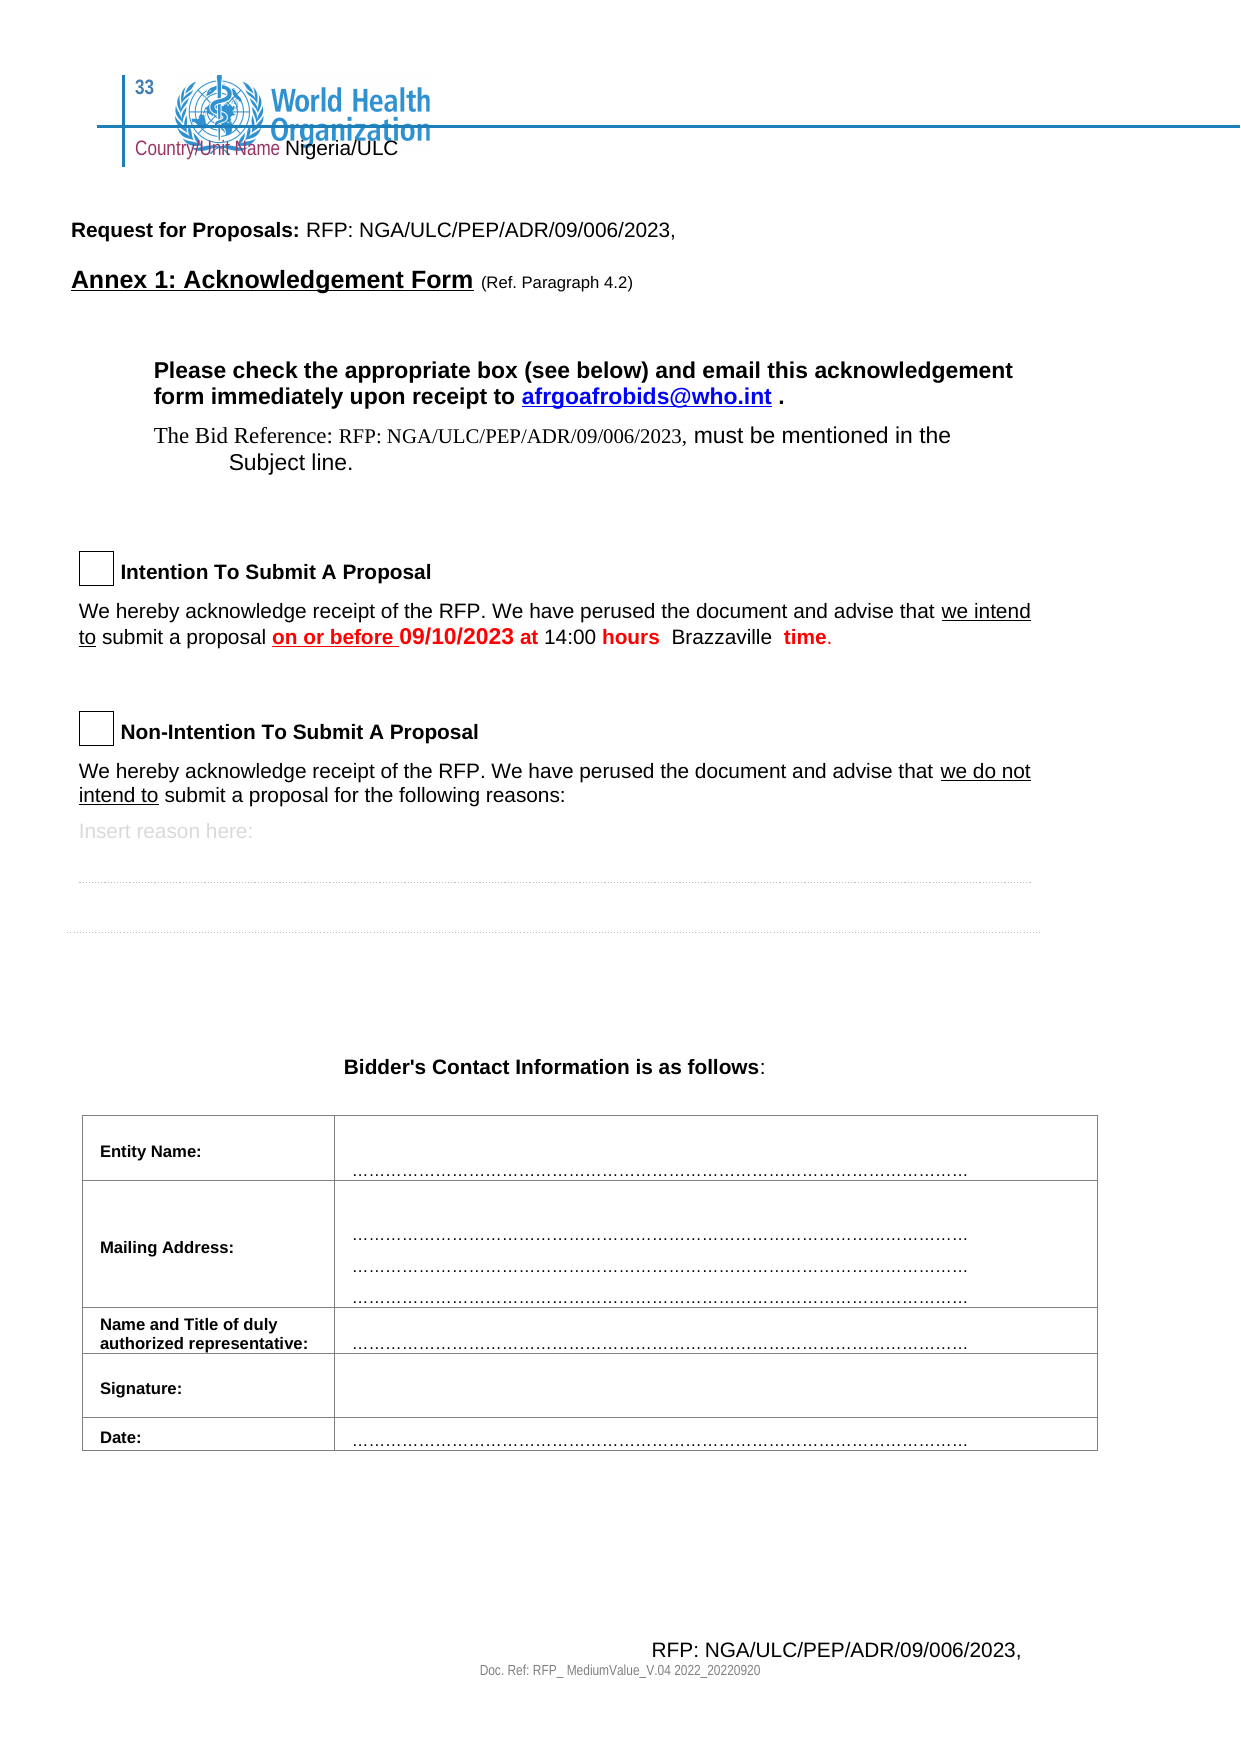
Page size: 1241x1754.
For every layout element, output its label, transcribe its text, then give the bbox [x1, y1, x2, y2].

picture [175, 75, 430, 125]
table_cell Name and Title of duly authorized representative: [83, 1308, 334, 1353]
table_header Entity Name: [83, 1116, 334, 1179]
text Annex 1: Acknowledgement Form (Ref. Paragraph 4.2) [71, 265, 1169, 294]
picture [237, 144, 242, 154]
picture [175, 128, 430, 154]
table_cell Mailing Address: [83, 1181, 334, 1307]
text Request for Proposals: [71, 217, 1169, 241]
table_header ………………………………………………………………………………………………… [335, 1116, 1097, 1179]
table_cell [335, 1354, 1097, 1417]
table_cell ………………………………………………………………………………………………… [335, 1308, 1097, 1353]
table_cell ………………………………………………………………………………………………… ………………………………………………………………………………………………… ………………………………………………………………………………………………… [335, 1181, 1097, 1307]
table_cell Signature: [83, 1354, 334, 1417]
table_cell ………………………………………………………………………………………………… [335, 1418, 1097, 1450]
table_cell Non-Intention To Submit A Proposal We hereby acknowledge receipt of the RFP. We have perused the document and advise that we do not intend to submit a proposal for the following reasons: Insert reason here: [67, 698, 1042, 932]
table_cell Bidder's Contact Information is as follows: [67, 932, 1042, 1091]
table_cell Intention To Submit A Proposal We hereby acknowledge receipt of the RFP. We have perused the document and advise that we intend to submit a proposal on or before at hours time. [67, 538, 1042, 698]
picture [288, 143, 295, 154]
table_cell Date: [83, 1418, 334, 1450]
table_header Please check the appropriate box (see below) and email this acknowledgement form immediately upon receipt to afrgoafrobids@who.int . The Bid Reference: must be mentioned in the Subject line. [67, 318, 1042, 538]
